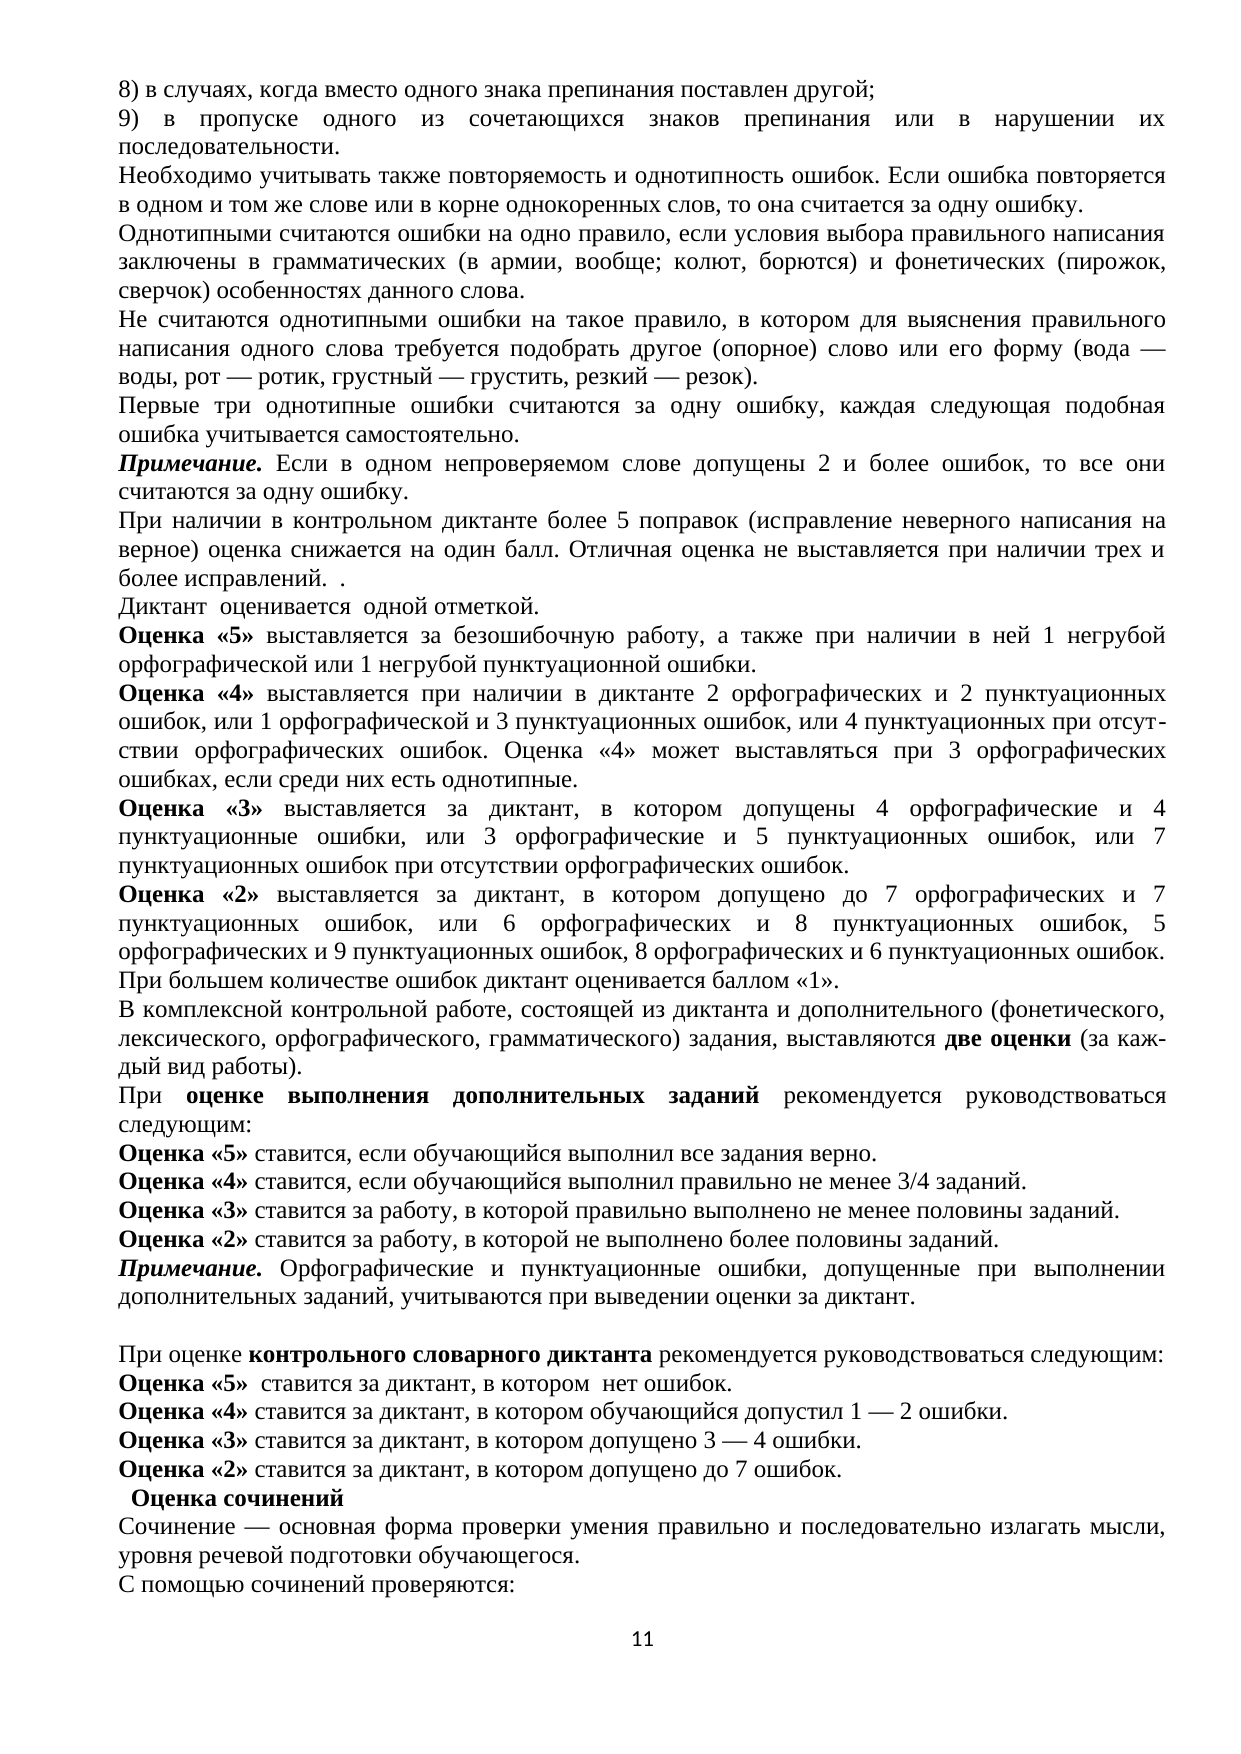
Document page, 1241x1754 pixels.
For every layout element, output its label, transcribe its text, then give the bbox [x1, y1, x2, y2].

text Диктант оценивается одной отметкой. [118, 591, 1166, 620]
text Оценка «2» ставится за диктант, в котором допущено до 7 ошибок. [118, 1454, 1166, 1483]
text Оценка «5» выставляется за безошибочную работу, а также при наличии в ней 1 негрубой орфографической или 1 негрубой пунктуационной ошибки. [118, 620, 1166, 678]
text При оценке контрольного словарного диктанта рекомендуется руководствоваться следующим: [118, 1339, 1166, 1368]
text Сочинение — основная форма проверки умения правильно и последовательно излагать мысли, уровня речевой подготовки обучающегося. [118, 1511, 1166, 1569]
text Оценка «3» выставляется за диктант, в котором допущены 4 орфографические и 4 пунктуационные ошибки, или 3 орфографические и 5 пунктуационных ошибок, или 7 пунктуационных ошибок при отсутствии орфографических ошибок. [118, 793, 1166, 879]
text Оценка «2» ставится за работу, в которой не выполнено более половины заданий. [118, 1224, 1166, 1253]
text Оценка «3» ставится за работу, в которой правильно выполнено не менее половины заданий. [118, 1195, 1166, 1224]
text Оценка «4» ставится, если обучающийся выполнил правильно не менее 3/4 заданий. [118, 1166, 1166, 1195]
text 9) в пропуске одного из сочетающихся знаков препинания или в нарушении их последовательности. [118, 103, 1166, 160]
text Первые три однотипные ошибки считаются за одну ошибку, каждая следующая подобная ошибка учитывается самостоятельно. [118, 390, 1166, 448]
text Не считаются однотипными ошибки на такое правило, в котором для выяснения правильного написания одного слова требуется подобрать другое (опорное) слово или его форму (вода — воды, рот — ротик, грустный — грустить, резкий — резок). [118, 304, 1166, 390]
text При большем количестве ошибок диктант оценивается баллом «1». [118, 965, 1166, 994]
text Оценка «2» выставляется за диктант, в котором допущено до 7 орфографических и 7 пунктуационных ошибок, или 6 орфографических и 8 пунктуационных ошибок, 5 орфографических и 9 пунктуационных ошибок, 8 орфографических и 6 пунктуационных ошибок. [118, 879, 1166, 965]
text Оценка «3» ставится за диктант, в котором допущено 3 — 4 ошибки. [118, 1425, 1166, 1454]
text Оценка «5» ставится за диктант, в котором нет ошибок. [118, 1368, 1166, 1396]
text Оценка «4» ставится за диктант, в котором обучающийся допустил 1 — 2 ошибки. [118, 1396, 1166, 1425]
text В комплексной контрольной работе, состоящей из диктанта и дополнительного (фонетического, лексического, орфографического, грамматического) задания, выставляются две оценки (за каждый вид работы). [118, 994, 1166, 1080]
text 8) в случаях, когда вместо одного знака препинания поставлен другой; [118, 74, 1166, 103]
text С помощью сочинений проверяются: [118, 1569, 1166, 1598]
text Оценка «5» ставится, если обучающийся выполнил все задания верно. [118, 1138, 1166, 1166]
text При наличии в контрольном диктанте более 5 поправок (исправление неверного написания на верное) оценка снижается на один балл. Отличная оценка не выставляется при наличии трех и более исправлений. . [118, 505, 1166, 591]
text При оценке выполнения дополнительных заданий рекомендуется руководствоваться следующим: [118, 1080, 1166, 1138]
text Однотипными считаются ошибки на одно правило, если условия выбора правильного написания заключены в грамматических (в армии, вообще; колют, борются) и фонетических (пирожок, сверчок) особенностях данного слова. [118, 218, 1166, 304]
text Примечание. Орфографические и пунктуационные ошибки, допущенные при выполнении дополнительных заданий, учитываются при выведении оценки за диктант. [118, 1253, 1166, 1310]
text Примечание. Если в одном непроверяемом слове допущены 2 и более ошибок, то все они считаются за одну ошибку. [118, 448, 1166, 505]
text Оценка «4» выставляется при наличии в диктанте 2 орфографических и 2 пунктуационных ошибок, или 1 орфографической и 3 пунктуационных ошибок, или 4 пунктуационных при отсутствии орфографических ошибок. Оценка «4» может выставляться при 3 орфографических ошибках, если среди них есть однотипные. [118, 678, 1166, 793]
text Оценка сочинений [118, 1483, 1166, 1511]
text Необходимо учитывать также повторяемость и однотипность ошибок. Если ошибка повторяется в одном и том же слове или в корне однокоренных слов, то она считается за одну ошибку. [118, 160, 1166, 218]
